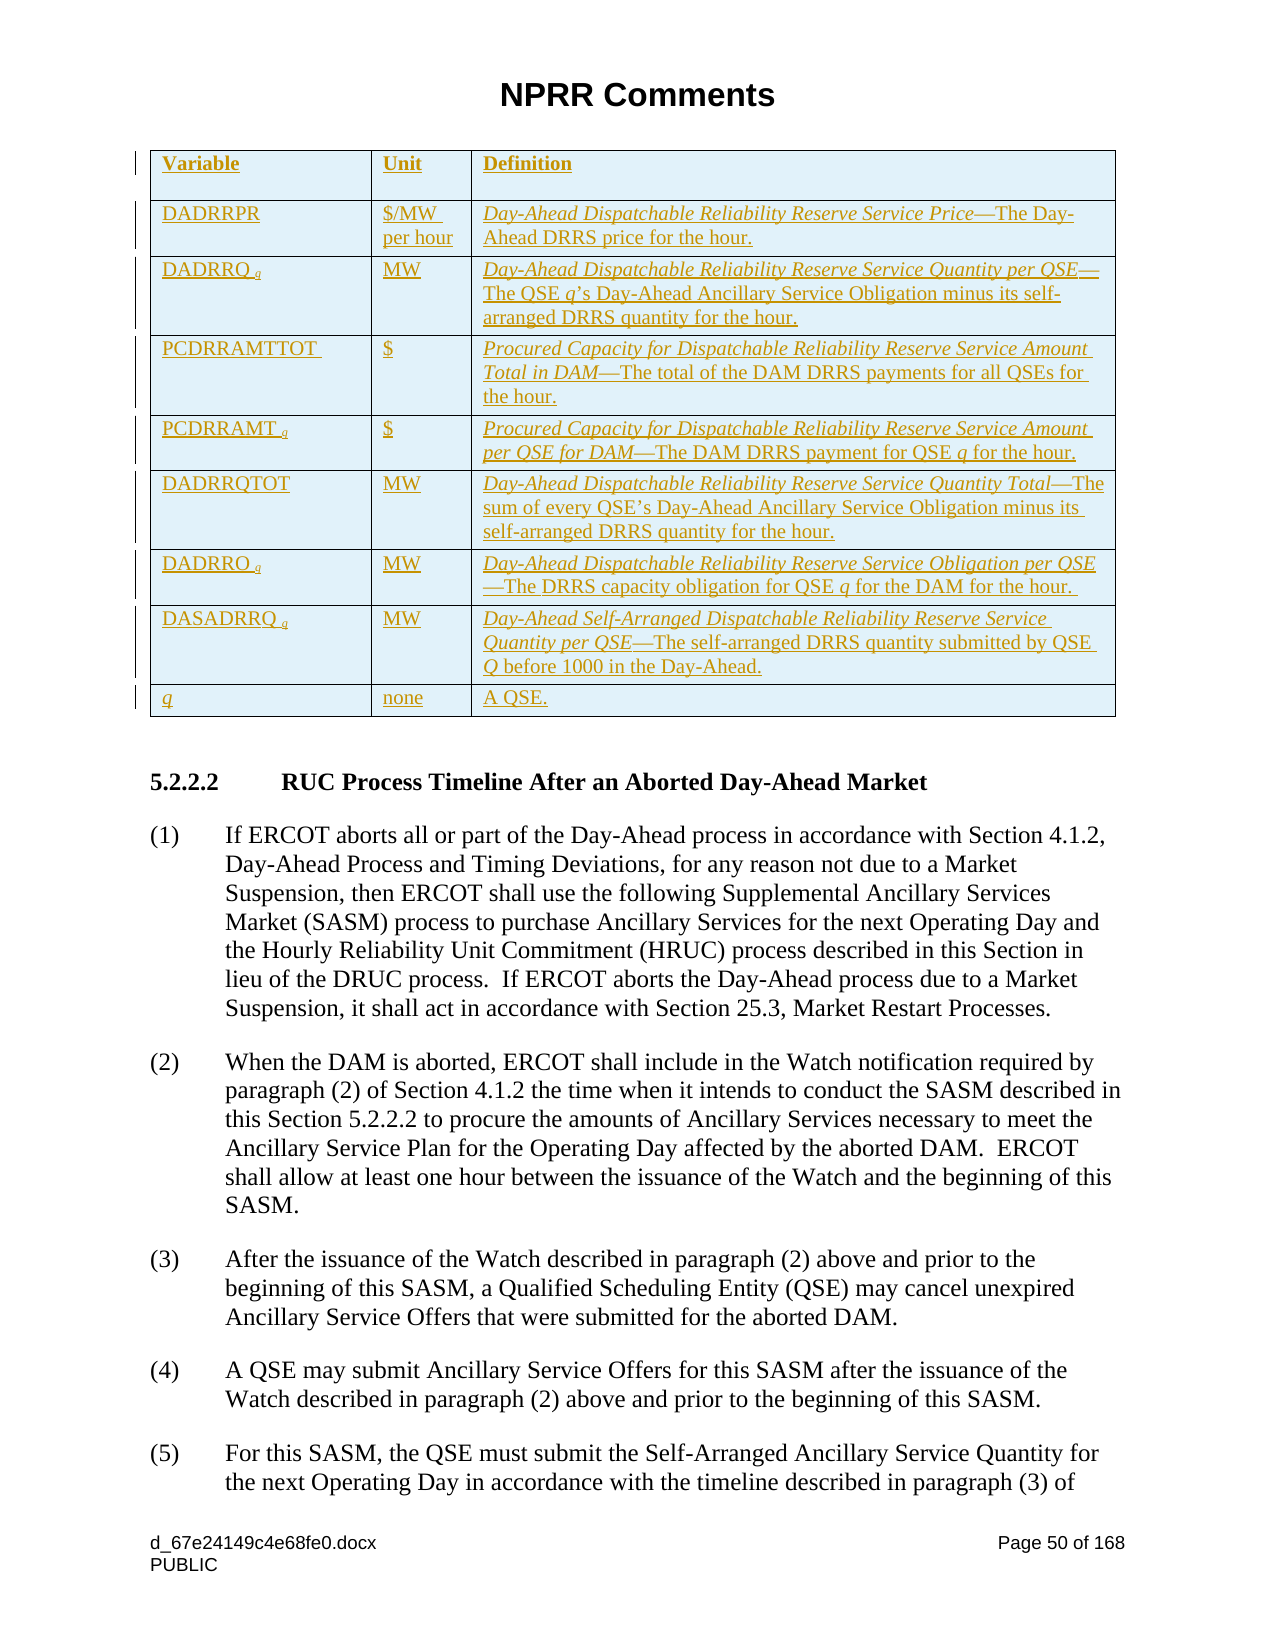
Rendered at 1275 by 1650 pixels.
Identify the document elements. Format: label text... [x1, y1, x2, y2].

text (2) When the DAM is aborted, ERCOT shall include in the Watch notification required by paragraph (2) of Section 4.1.2 the time when it intends to conduct the SASM described in this Section 5.2.2.2 to procure the amounts of Ancillary Services necessary to meet the Ancillary Service Plan for the Operating Day affected by the aborted DAM. ERCOT shall allow at least one hour between the issuance of the Watch and the beginning of this SASM. [150, 1047, 1125, 1219]
text (4) A QSE may submit Ancillary Service Offers for this SASM after the issuance of the Watch described in paragraph (2) above and prior to the beginning of this SASM. [150, 1355, 1125, 1413]
text (1) If ERCOT aborts all or part of the Day-Ahead process in accordance with Section 4.1.2, Day-Ahead Process and Timing Deviations, for any reason not due to a Market Suspension, then ERCOT shall use the following Supplemental Ancillary Services Market (SASM) process to purchase Ancillary Services for the next Operating Day and the Hourly Reliability Unit Commitment (HRUC) process described in this Section in lieu of the DRUC process. If ERCOT aborts the Day-Ahead process due to a Market Suspension, it shall act in accordance with Section 25.3, Market Restart Processes. [150, 820, 1125, 1022]
text 5.2.2.2 RUC Process Timeline After an Aborted Day-Ahead Market [150, 767, 1125, 795]
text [150, 1438, 1125, 1495]
text (3) After the issuance of the Watch described in paragraph (2) above and prior to the beginning of this SASM, a Qualified Scheduling Entity (QSE) may cancel unexpired Ancillary Service Offers that were submitted for the aborted DAM. [150, 1244, 1125, 1330]
